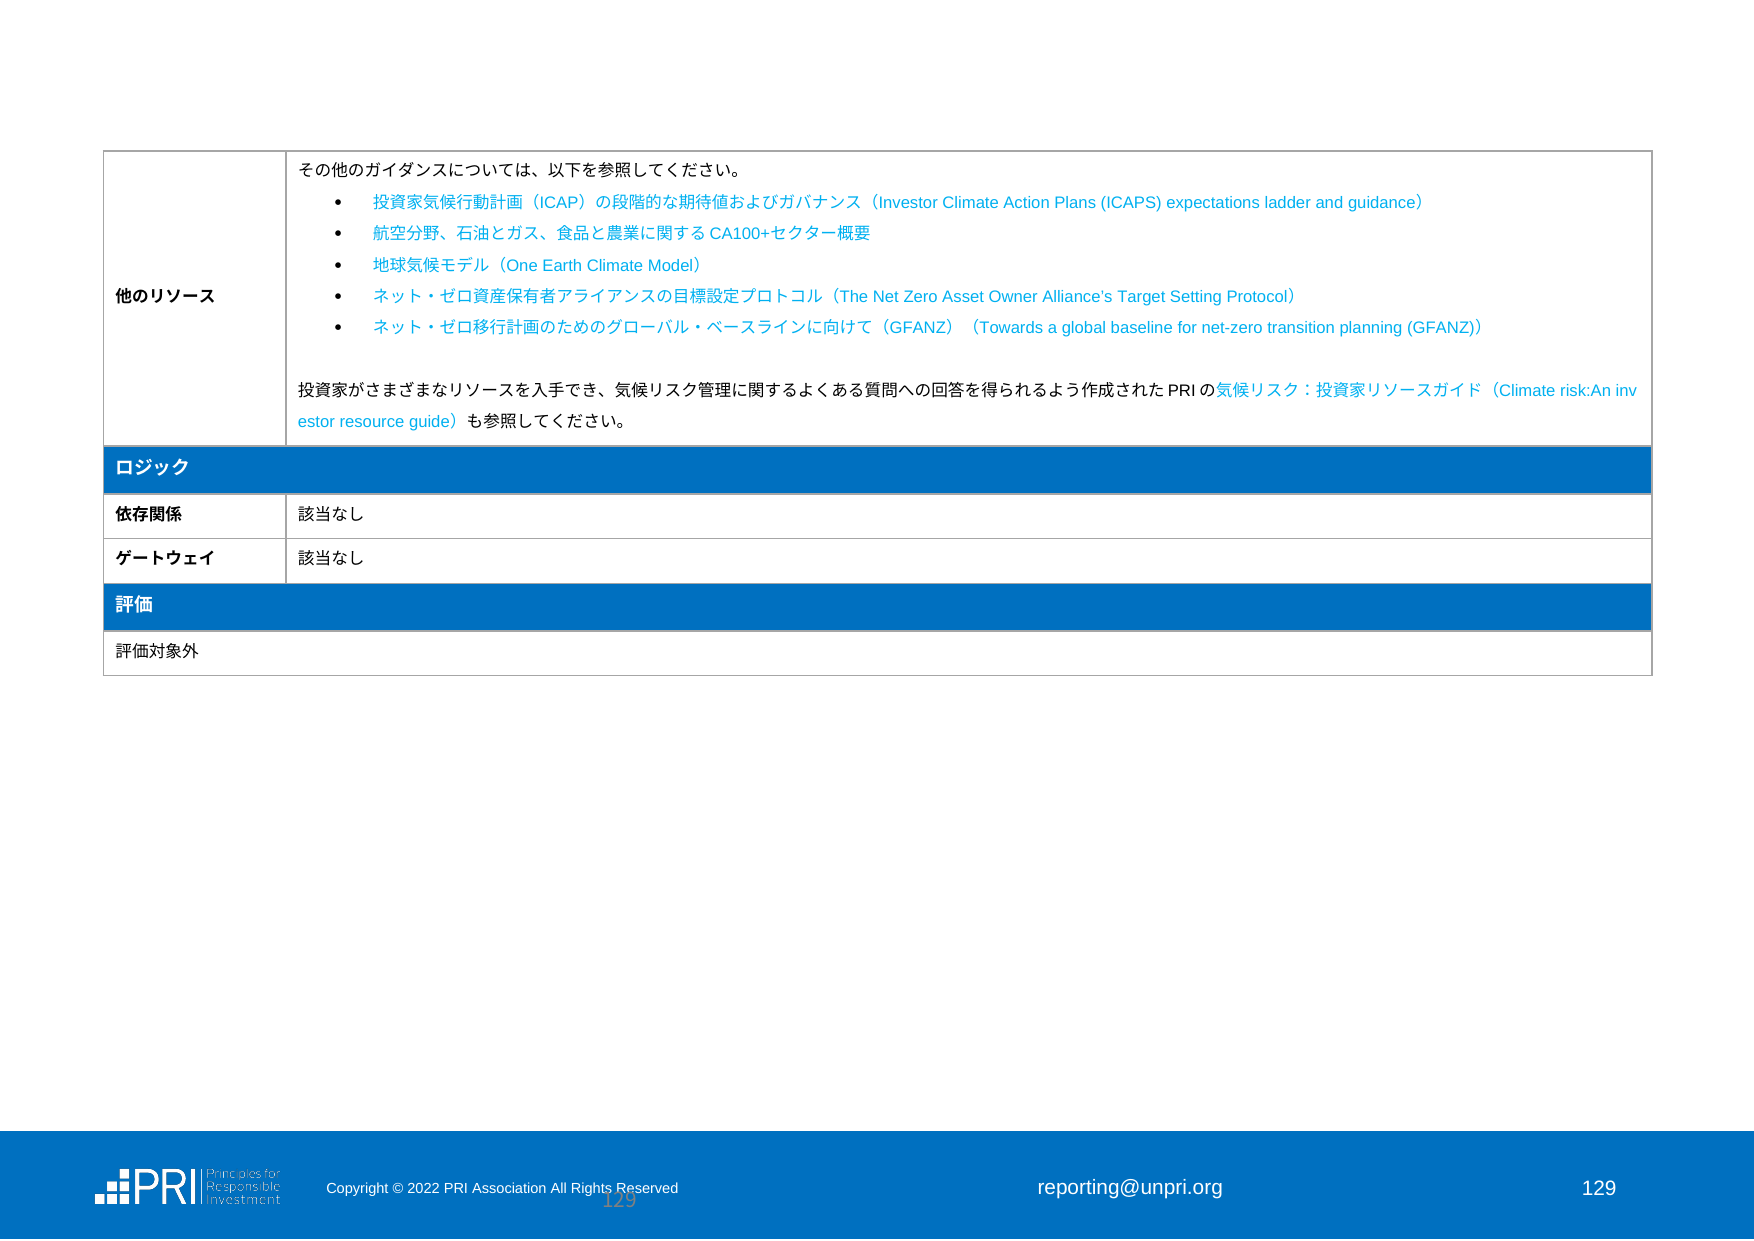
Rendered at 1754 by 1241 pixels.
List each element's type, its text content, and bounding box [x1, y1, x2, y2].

picture [713, 289, 720, 296]
picture [1134, 197, 1140, 208]
picture [858, 228, 868, 233]
table_cell 該当なし [287, 495, 1651, 538]
picture [373, 227, 378, 237]
picture [1335, 390, 1346, 397]
picture [616, 198, 626, 205]
picture [442, 259, 453, 263]
picture [92, 1166, 282, 1207]
table_cell 評価 [104, 584, 1651, 630]
picture [608, 232, 622, 240]
table_cell ロジック [104, 447, 1651, 493]
picture [390, 234, 405, 240]
picture [395, 195, 405, 201]
picture [477, 289, 488, 303]
table_cell その他のガイダンスについては、以下を参照してください。 投資家気候行動計画（ICAP）の段階的な期待値およびガバナンス（Investor Climate Action Plans (ICAPS) expectations ladder and guidance） 航空分野、石油とガス、食品と農業に関するCA100+セクター概要 地球気候モデル（One Earth Climate Model） ネット・ゼロ資産保有者アライアンスの目標設定プロトコル（The Net Zero Asset Owner Alliance’s Target Setting Protocol） ネット・ゼロ移行計画のためのグローバル・ベースラインに向けて（GFANZ）（Towards a global baseline for net-zero transition planning (GFANZ)） 投資家がさまざまなリソースを入手でき、気候リスク管理に関するよくある質問への回答を得られるよう作成されたPRIの気候リスク：投資家リソースガイド（Climate risk:An investor resource guide）も参照してください。 [287, 152, 1651, 445]
table_cell 評価対象外 [104, 632, 1651, 675]
picture [392, 202, 403, 209]
table_cell ゲートウェイ [104, 539, 285, 582]
picture [646, 196, 650, 209]
table_cell 依存関係 [104, 495, 285, 538]
picture [1338, 383, 1348, 389]
picture [717, 199, 727, 209]
table_cell 他のリソース [104, 152, 285, 445]
picture [701, 199, 713, 207]
table_cell 該当なし [287, 539, 1651, 582]
